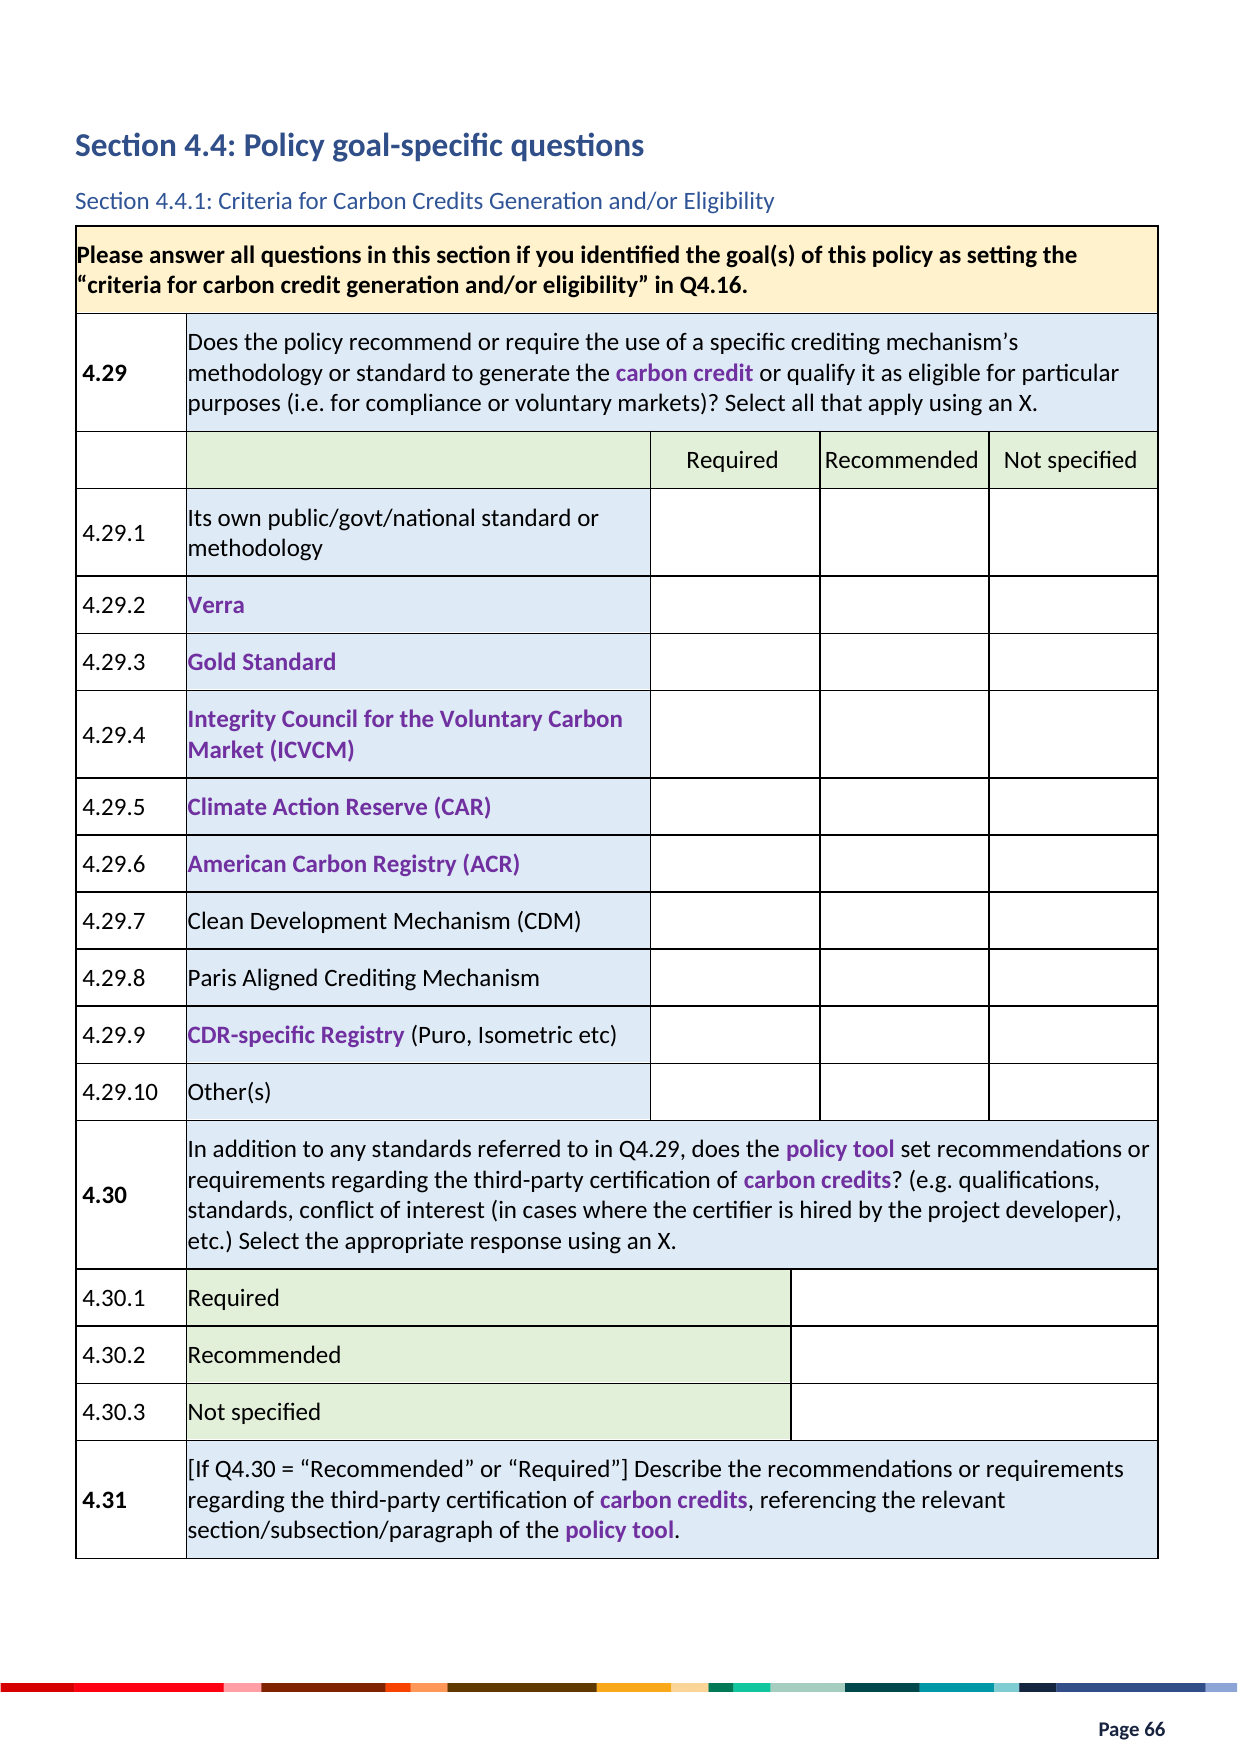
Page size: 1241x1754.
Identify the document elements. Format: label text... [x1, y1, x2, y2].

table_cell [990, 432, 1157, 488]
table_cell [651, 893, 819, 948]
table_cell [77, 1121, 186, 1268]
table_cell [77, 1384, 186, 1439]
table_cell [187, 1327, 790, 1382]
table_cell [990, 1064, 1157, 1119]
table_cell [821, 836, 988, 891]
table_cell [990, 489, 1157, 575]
picture [0, 1683, 1236, 1692]
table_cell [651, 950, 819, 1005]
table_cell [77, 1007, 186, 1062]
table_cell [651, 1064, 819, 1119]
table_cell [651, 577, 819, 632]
subtitle Section 4.4: Policy goal-specific questions [75, 123, 1165, 164]
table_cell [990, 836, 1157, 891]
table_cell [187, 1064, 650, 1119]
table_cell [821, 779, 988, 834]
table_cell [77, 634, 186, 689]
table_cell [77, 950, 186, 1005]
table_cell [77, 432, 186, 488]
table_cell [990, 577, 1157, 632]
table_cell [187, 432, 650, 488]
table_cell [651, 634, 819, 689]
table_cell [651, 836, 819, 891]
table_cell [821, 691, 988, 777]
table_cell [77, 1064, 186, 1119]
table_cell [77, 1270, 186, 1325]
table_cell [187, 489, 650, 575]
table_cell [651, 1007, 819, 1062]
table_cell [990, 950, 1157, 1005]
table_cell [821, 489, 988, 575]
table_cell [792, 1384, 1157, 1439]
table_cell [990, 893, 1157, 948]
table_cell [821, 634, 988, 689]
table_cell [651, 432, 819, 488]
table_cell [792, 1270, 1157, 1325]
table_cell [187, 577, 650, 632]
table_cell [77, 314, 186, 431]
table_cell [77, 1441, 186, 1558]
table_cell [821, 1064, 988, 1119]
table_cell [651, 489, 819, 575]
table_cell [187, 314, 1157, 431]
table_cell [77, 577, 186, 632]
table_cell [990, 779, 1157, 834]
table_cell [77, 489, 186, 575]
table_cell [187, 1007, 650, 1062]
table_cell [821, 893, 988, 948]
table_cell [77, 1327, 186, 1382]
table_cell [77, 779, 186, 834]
subtitle Section 4.4.1: Criteria for Carbon Credits Generation and/or Eligibility [75, 181, 1165, 217]
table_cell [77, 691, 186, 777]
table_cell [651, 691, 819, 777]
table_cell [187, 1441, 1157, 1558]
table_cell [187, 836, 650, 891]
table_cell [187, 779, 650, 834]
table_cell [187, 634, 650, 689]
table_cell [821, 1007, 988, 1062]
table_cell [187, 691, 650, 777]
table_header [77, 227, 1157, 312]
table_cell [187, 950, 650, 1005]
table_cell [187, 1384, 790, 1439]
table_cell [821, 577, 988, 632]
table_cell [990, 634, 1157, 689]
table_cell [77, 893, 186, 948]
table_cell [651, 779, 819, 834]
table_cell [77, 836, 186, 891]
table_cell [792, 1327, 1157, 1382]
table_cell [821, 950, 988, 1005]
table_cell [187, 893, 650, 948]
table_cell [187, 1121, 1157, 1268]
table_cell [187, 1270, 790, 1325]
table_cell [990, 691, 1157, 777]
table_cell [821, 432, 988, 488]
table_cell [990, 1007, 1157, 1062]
